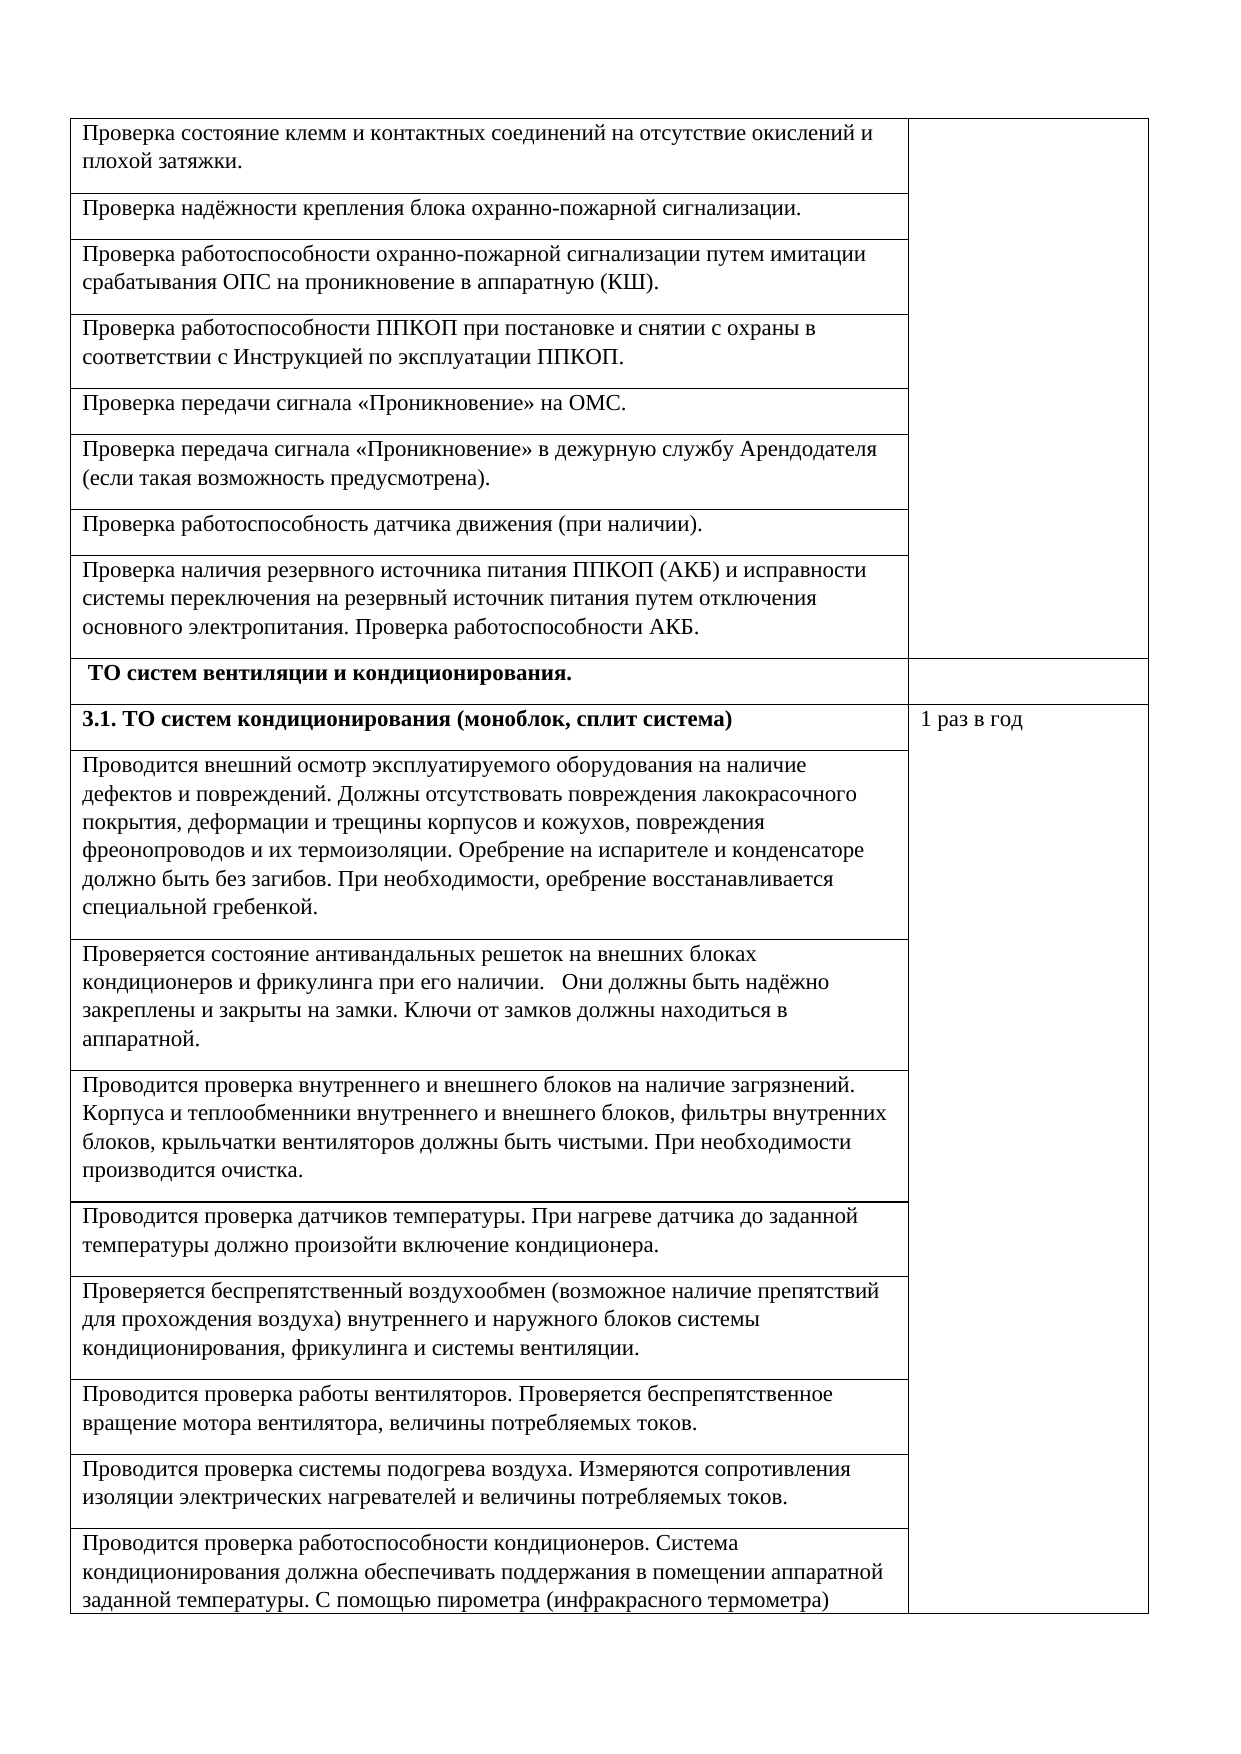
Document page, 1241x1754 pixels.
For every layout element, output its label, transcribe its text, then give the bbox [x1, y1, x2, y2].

table_cell Проводится проверка внутреннего и внешнего блоков на наличие загрязнений. Корпуса и теплообменники внутреннего и внешнего блоков, фильтры внутренних блоков, крыльчатки вентиляторов должны быть чистыми. При необходимости производится очистка. [71, 1071, 908, 1201]
table_cell Проверка работоспособность датчика движения (при наличии). [71, 510, 908, 555]
table_cell Проверка передача сигнала «Проникновение» в дежурную службу Арендодателя (если такая возможность предусмотрена). [71, 435, 908, 509]
table_cell 3.1. ТО систем кондиционирования (моноблок, сплит система) [71, 705, 908, 750]
table_cell 1 раз в год [909, 705, 1148, 1612]
table_cell Проверка работоспособности охранно-пожарной сигнализации путем имитации срабатывания ОПС на проникновение в аппаратную (КШ). [71, 240, 908, 313]
table_cell Проводится проверка датчиков температуры. При нагреве датчика до заданной температуры должно произойти включение кондиционера. [71, 1203, 908, 1276]
table_cell Проверяется беспрепятственный воздухообмен (возможное наличие препятствий для прохождения воздуха) внутреннего и наружного блоков системы кондиционирования, фрикулинга и системы вентиляции. [71, 1277, 908, 1379]
table_cell ТО систем вентиляции и кондиционирования. [71, 659, 908, 704]
table_cell Проверка работоспособности ППКОП при постановке и снятии с охраны в соответствии с Инструкцией по эксплуатации ППКОП. [71, 315, 908, 388]
table_cell Проводится проверка работы вентиляторов. Проверяется беспрепятственное вращение мотора вентилятора, величины потребляемых токов. [71, 1380, 908, 1454]
table_cell Проверка состояние клемм и контактных соединений на отсутствие окислений и плохой затяжки. [71, 119, 908, 193]
table_cell Проверяется состояние антивандальных решеток на внешних блоках кондиционеров и фрикулинга при его наличии. Они должны быть надёжно закреплены и закрыты на замки. Ключи от замков должны находиться в аппаратной. [71, 940, 908, 1070]
table_cell Проводится внешний осмотр эксплуатируемого оборудования на наличие дефектов и повреждений. Должны отсутствовать повреждения лакокрасочного покрытия, деформации и трещины корпусов и кожухов, повреждения фреонопроводов и их термоизоляции. Оребрение на испарителе и конденсаторе должно быть без загибов. При необходимости, оребрение восстанавливается специальной гребенкой. [71, 751, 908, 938]
table_cell [909, 659, 1148, 704]
table_cell Проверка наличия резервного источника питания ППКОП (АКБ) и исправности системы переключения на резервный источник питания путем отключения основного электропитания. Проверка работоспособности АКБ. [71, 556, 908, 658]
table_cell Проводится проверка системы подогрева воздуха. Измеряются сопротивления изоляции электрических нагревателей и величины потребляемых токов. [71, 1455, 908, 1528]
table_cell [71, 1529, 908, 1612]
table_cell Проверка передачи сигнала «Проникновение» на ОМС. [71, 389, 908, 434]
table_cell Проверка надёжности крепления блока охранно-пожарной сигнализации. [71, 194, 908, 239]
